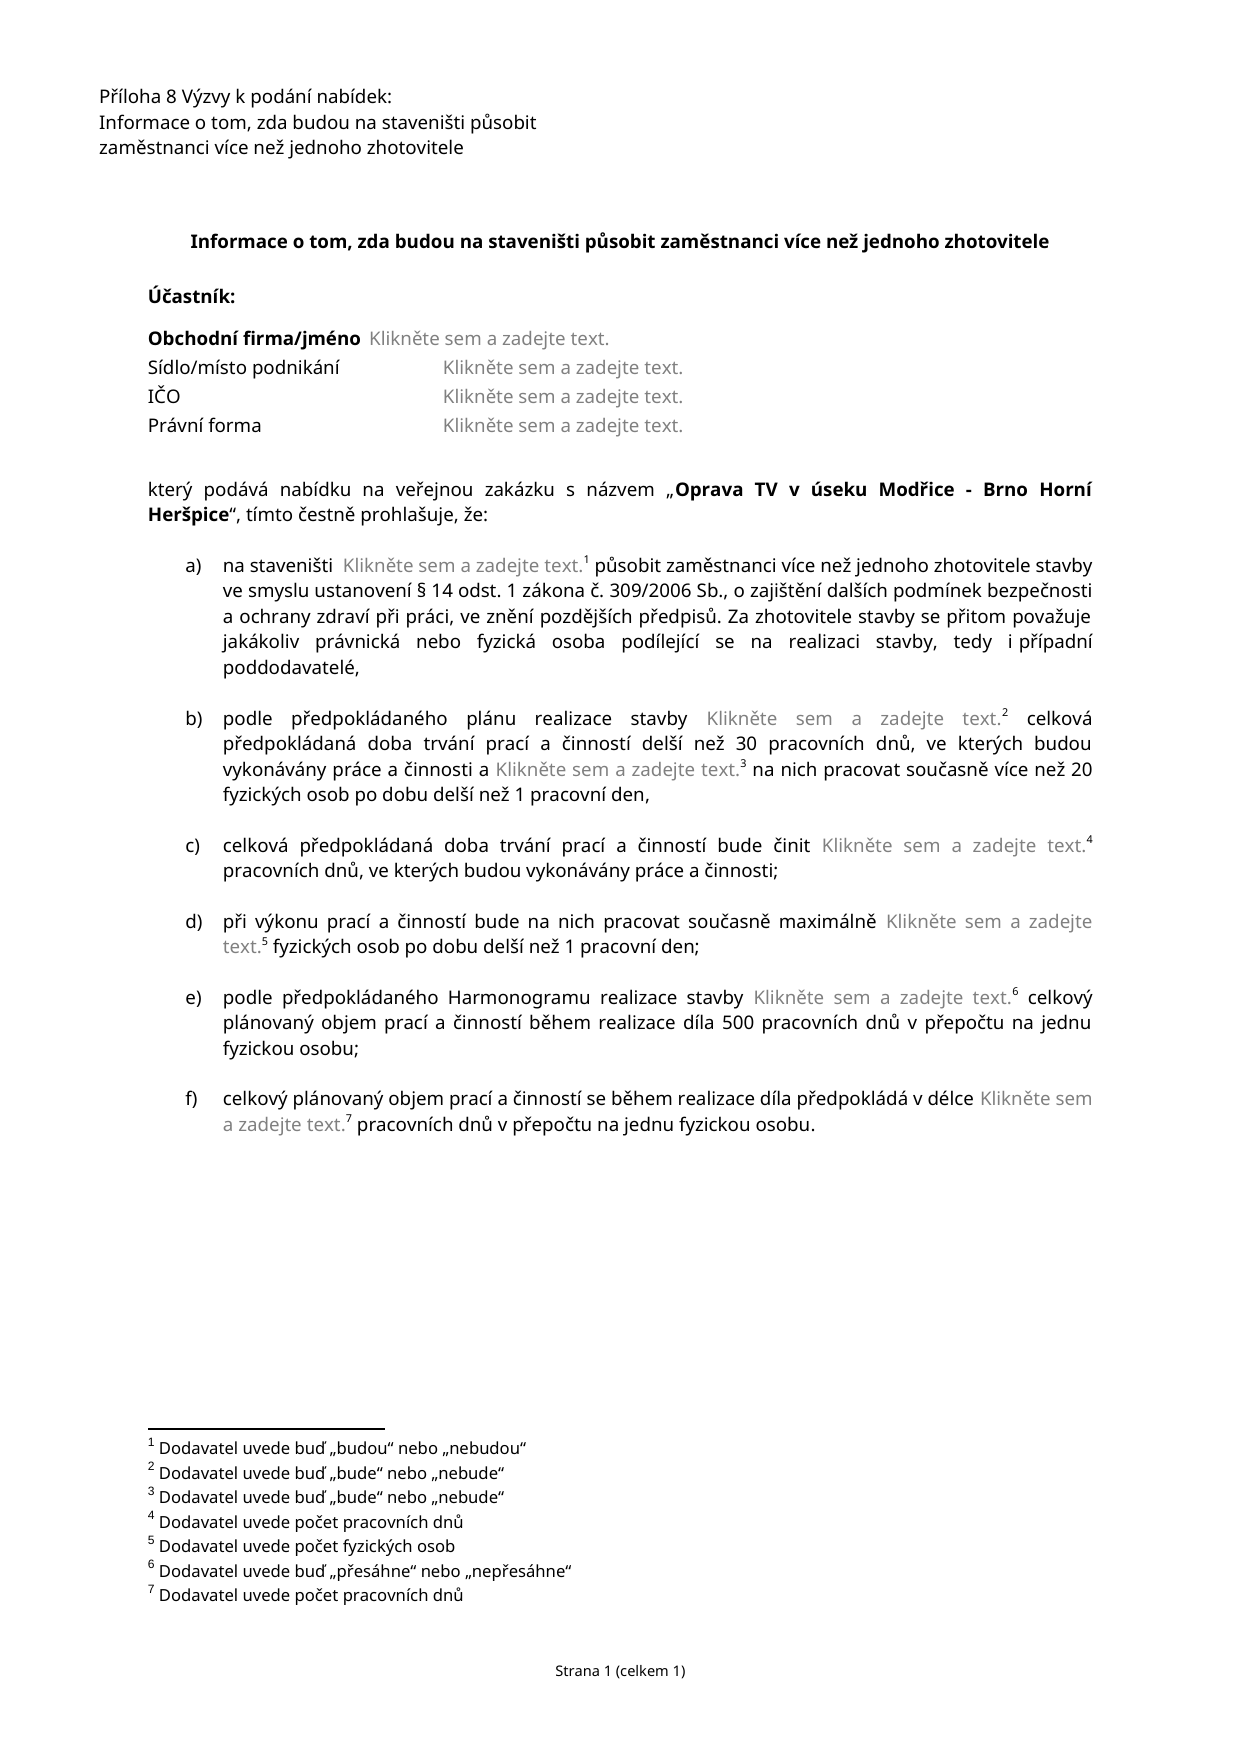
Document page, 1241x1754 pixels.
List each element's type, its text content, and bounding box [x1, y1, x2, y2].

list celkový plánovaný objem prací a činností se během realizace díla předpokládá v délce pracovních dnů v přepočtu na jednu fyzickou osobu. [185, 1086, 1093, 1137]
text který podává nabídku na veřejnou zakázku s názvem „Oprava TV v úseku Modřice - Brno Horní Heršpice“, tímto čestně prohlašuje, že: [148, 476, 1093, 527]
text Obchodní firma/jméno [148, 322, 1093, 351]
list celková předpokládaná doba trvání prací a činností bude činit pracovních dnů, ve kterých budou vykonávány práce a činnosti; [185, 832, 1093, 883]
text Účastník: [148, 279, 1093, 310]
list na staveništi působit zaměstnanci více než jednoho zhotovitele stavby ve smyslu ustanovení § 14 odst. 1 zákona č. 309/2006 Sb., o zajištění dalších podmínek bezpečnosti a ochrany zdraví při práci, ve znění pozdějších předpisů. Za zhotovitele stavby se přitom považuje jakákoliv právnická nebo fyzická osoba podílející se na realizaci stavby, tedy i případní poddodavatelé, [185, 552, 1093, 680]
text Právní forma [148, 409, 1093, 438]
list podle předpokládaného Harmonogramu realizace stavby celkový plánovaný objem prací a činností během realizace díla 500 pracovních dnů v přepočtu na jednu fyzickou osobu; [185, 984, 1093, 1061]
list při výkonu prací a činností bude na nich pracovat současně maximálně fyzických osob po dobu delší než 1 pracovní den; [185, 908, 1093, 959]
list podle předpokládaného plánu realizace stavby celková předpokládaná doba trvání prací a činností delší než 30 pracovních dnů, ve kterých budou vykonávány práce a činnosti a na nich pracovat současně více než 20 fyzických osob po dobu delší než 1 pracovní den, [185, 705, 1093, 807]
text Sídlo/místo podnikání [148, 351, 1093, 380]
text IČO [148, 380, 1093, 409]
title Informace o tom, zda budou na staveništi působit zaměstnanci více než jednoho zhotovitele [148, 228, 1093, 254]
